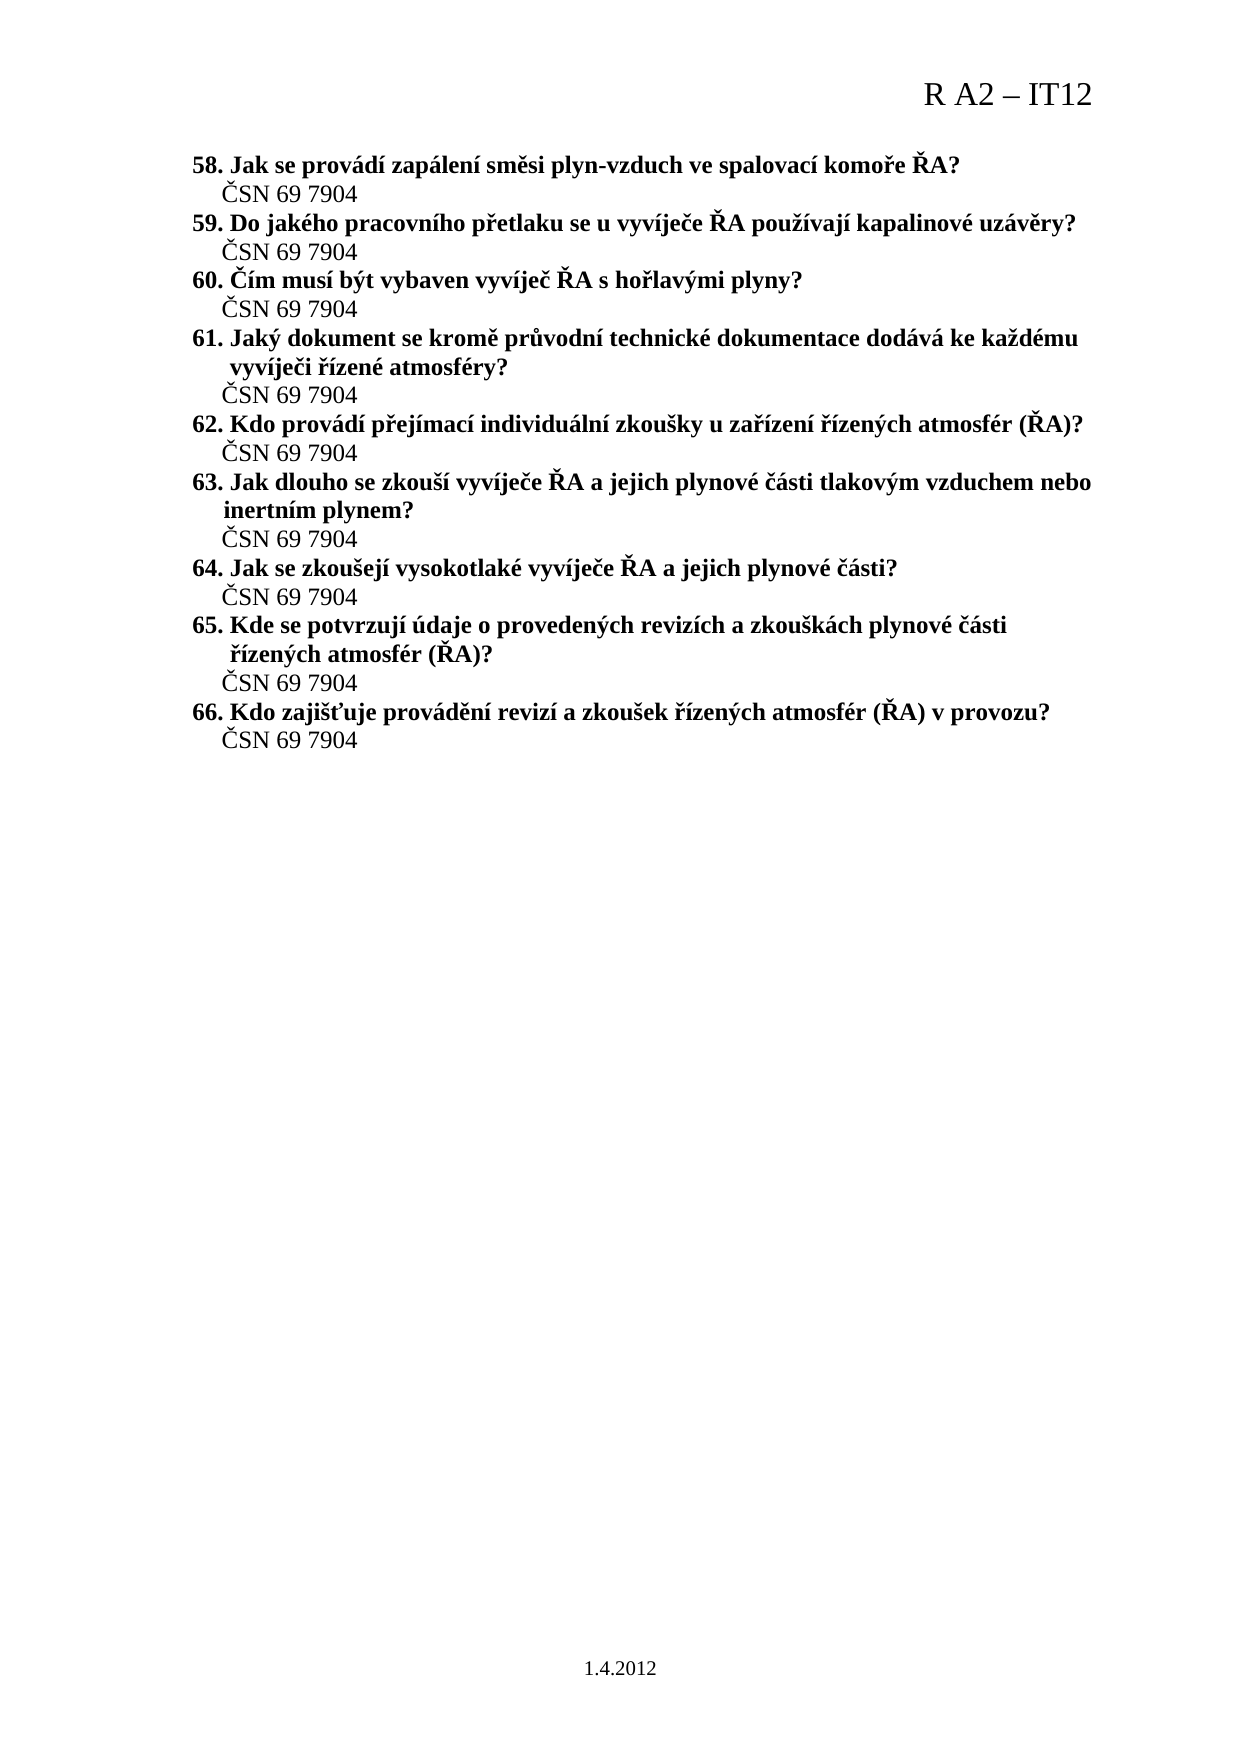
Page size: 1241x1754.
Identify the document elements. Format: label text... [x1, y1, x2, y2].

text ČSN 69 7904 [148, 380, 1093, 409]
list Jaký dokument se kromě průvodní technické dokumentace dodává ke každému [192, 323, 1093, 352]
list Jak dlouho se zkouší vyvíječe ŘA a jejich plynové části tlakovým vzduchem nebo [192, 467, 1093, 495]
text inertním plynem? [154, 495, 1093, 524]
list Kdo zajišťuje provádění revizí a zkoušek řízených atmosfér (ŘA) v provozu? [192, 697, 1093, 725]
text ČSN 69 7904 [148, 582, 1093, 610]
list Kde se potvrzují údaje o provedených revizích a zkouškách plynové části řízených atmosfér (ŘA)? [192, 610, 1093, 668]
list Kdo provádí přejímací individuální zkoušky u zařízení řízených atmosfér (ŘA)? [192, 409, 1093, 438]
list Čím musí být vybaven vyvíječ ŘA s hořlavými plyny? [192, 265, 1093, 294]
text ČSN 69 7904 [148, 237, 1093, 265]
text ČSN 69 7904 [148, 294, 1093, 323]
list Jak se zkoušejí vysokotlaké vyvíječe ŘA a jejich plynové části? [192, 553, 1093, 582]
text ČSN 69 7904 [148, 668, 1093, 697]
text ČSN 69 7904 [148, 725, 1093, 754]
text ČSN 69 7904 [148, 438, 1093, 467]
text ČSN 69 7904 [148, 524, 1093, 553]
text ČSN 69 7904 [148, 179, 1093, 208]
list Do jakého pracovního přetlaku se u vyvíječe ŘA používají kapalinové uzávěry? [192, 208, 1093, 237]
list Jak se provádí zapálení směsi plyn-vzduch ve spalovací komoře ŘA? [192, 150, 1093, 179]
text vyvíječi řízené atmosféry? [154, 352, 1093, 380]
